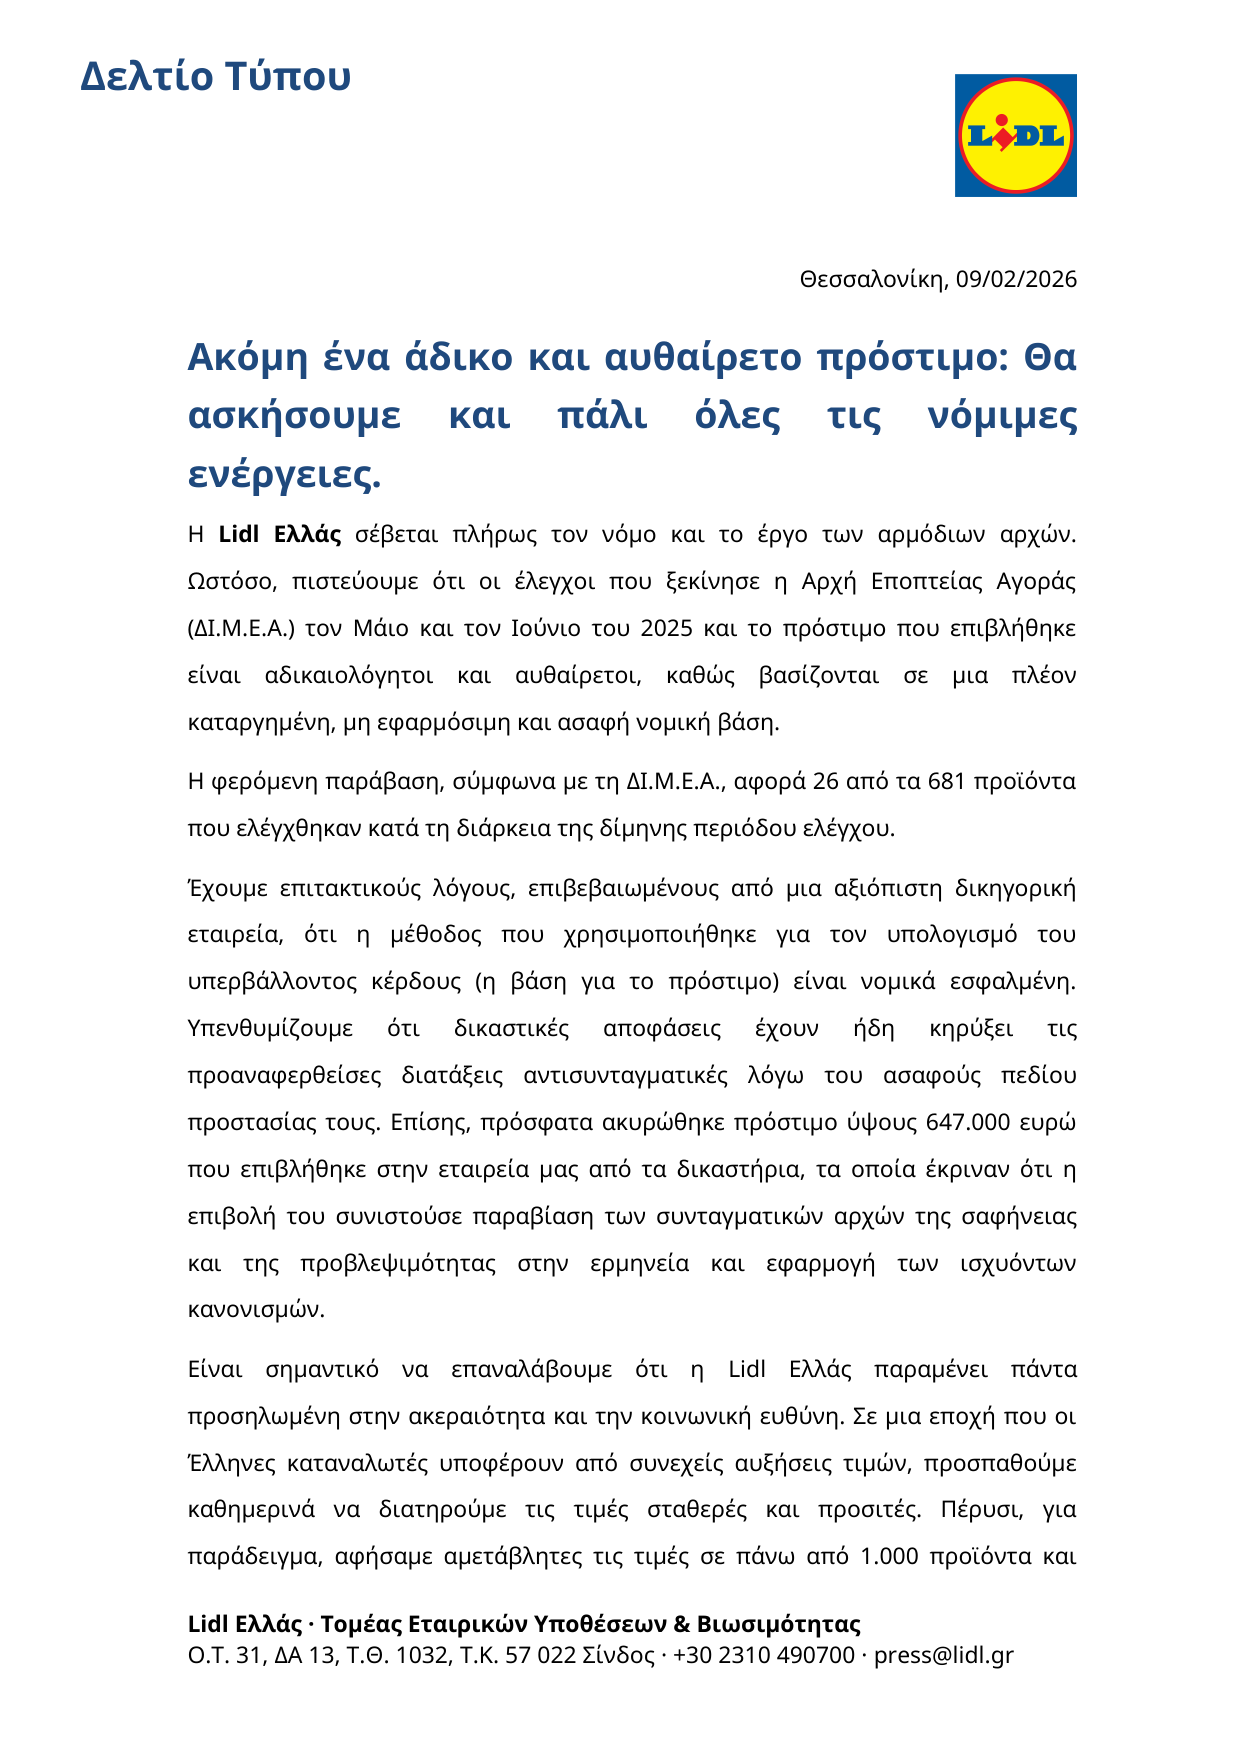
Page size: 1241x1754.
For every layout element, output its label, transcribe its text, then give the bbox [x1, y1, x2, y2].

text Έχουμε επιτακτικούς λόγους, επιβεβαιωμένους από μια αξιόπιστη δικηγορική εταιρεία, ότι η μέθοδος που χρησιμοποιήθηκε για τον υπολογισμό του υπερβάλλοντος κέρδους (η βάση για το πρόστιμο) είναι νομικά εσφαλμένη. Υπενθυμίζουμε ότι δικαστικές αποφάσεις έχουν ήδη κηρύξει τις προαναφερθείσες διατάξεις αντισυνταγματικές λόγω του ασαφούς πεδίου προστασίας τους. Επίσης, πρόσφατα ακυρώθηκε πρόστιμο ύψους 647.000 ευρώ που επιβλήθηκε στην εταιρεία μας από τα δικαστήρια, τα οποία έκριναν ότι η επιβολή του συνιστούσε παραβίαση των συνταγματικών αρχών της σαφήνειας και της προβλεψιμότητας στην ερμηνεία και εφαρμογή των ισχυόντων κανονισμών. [187, 871, 1078, 1324]
text Η Lidl Ελλάς σέβεται πλήρως τον νόμο και το έργο των αρμόδιων αρχών. Ωστόσο, πιστεύουμε ότι οι έλεγχοι που ξεκίνησε η Αρχή Εποπτείας Αγοράς (ΔΙ.Μ.Ε.Α.) τον Μάιο και τον Ιούνιο του 2025 και το πρόστιμο που επιβλήθηκε είναι αδικαιολόγητοι και αυθαίρετοι, καθώς βασίζονται σε μια πλέον καταργημένη, μη εφαρμόσιμη και ασαφή νομική βάση. [187, 518, 1078, 737]
text Η φερόμενη παράβαση, σύμφωνα με τη ΔΙ.Μ.Ε.Α., αφορά 26 από τα 681 προϊόντα που ελέγχθηκαν κατά τη διάρκεια της δίμηνης περιόδου ελέγχου. [187, 765, 1078, 843]
picture [954, 73, 1078, 198]
text Θεσσαλονίκη, 09/02/2026 [187, 263, 1078, 294]
text Ακόμη ένα άδικο και αυθαίρετο πρόστιμο: Θα ασκήσουμε και πάλι όλες τις νόμιμες ενέργειες. [187, 330, 1078, 498]
